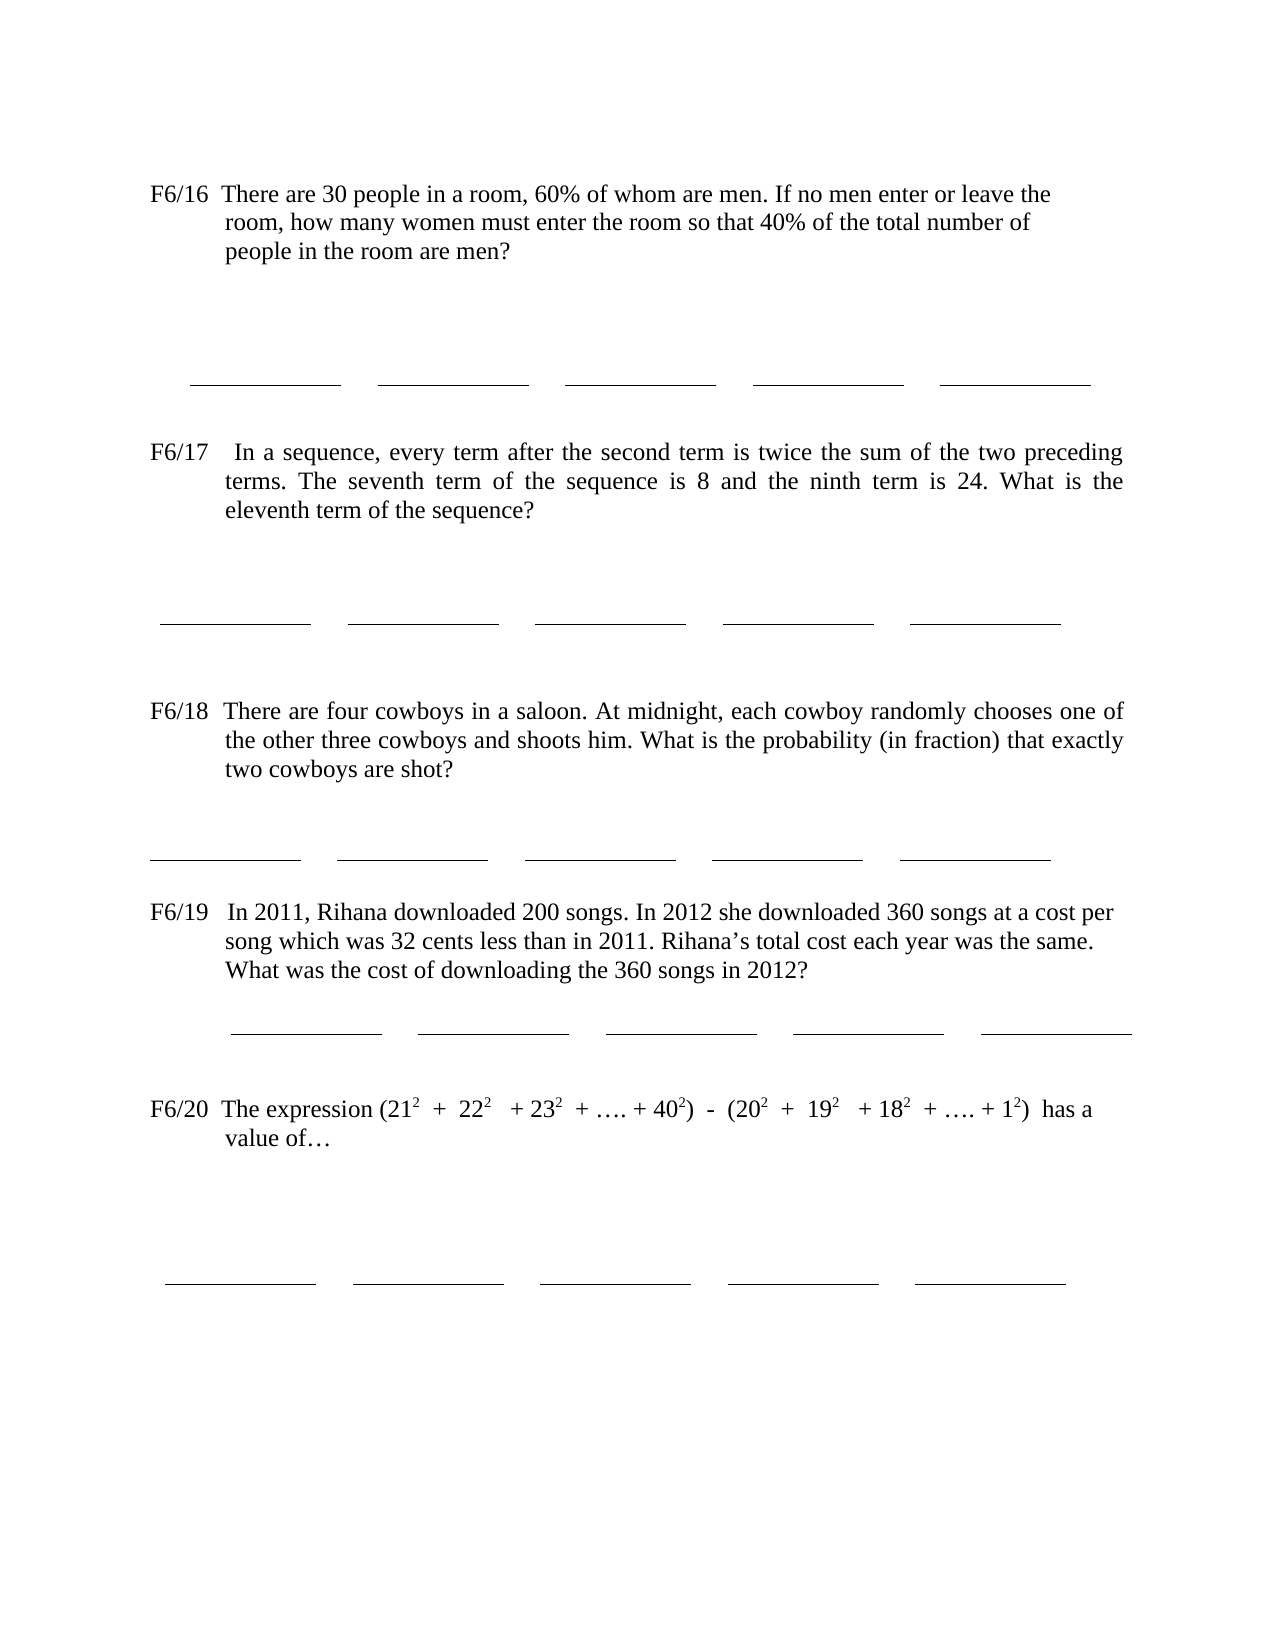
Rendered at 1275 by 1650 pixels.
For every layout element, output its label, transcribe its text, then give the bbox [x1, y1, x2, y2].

text F6/16 There are 30 people in a room, 60% of whom are men. If no men enter or leave the [150, 179, 1125, 207]
text room, how many women must enter the room so that 40% of the total number of [150, 207, 1125, 236]
text song which was 32 cents less than in 2011. Rihana’s total cost each year was the same. What was the cost of downloading the 360 songs in 2012? [225, 926, 1125, 984]
text F6/17 In a sequence, every term after the second term is twice the sum of the two preceding terms. The seventh term of the sequence is 8 and the ninth term is 24. What is the eleventh term of the sequence? [150, 437, 1125, 524]
text F6/18 There are four cowboys in a saloon. At midnight, each cowboy randomly chooses one of the other three cowboys and shoots him. What is the probability (in fraction) that exactly two cowboys are shot? [150, 696, 1125, 782]
text F6/20 The expression (212 + 222 + 232 + …. + 402) - (202 + 192 + 182 + …. + 12) has a value of… [150, 1094, 1125, 1152]
text people in the room are men? [225, 236, 1125, 265]
text F6/19 In 2011, Rihana downloaded 200 songs. In 2012 she downloaded 360 songs at a cost per [150, 897, 1125, 926]
